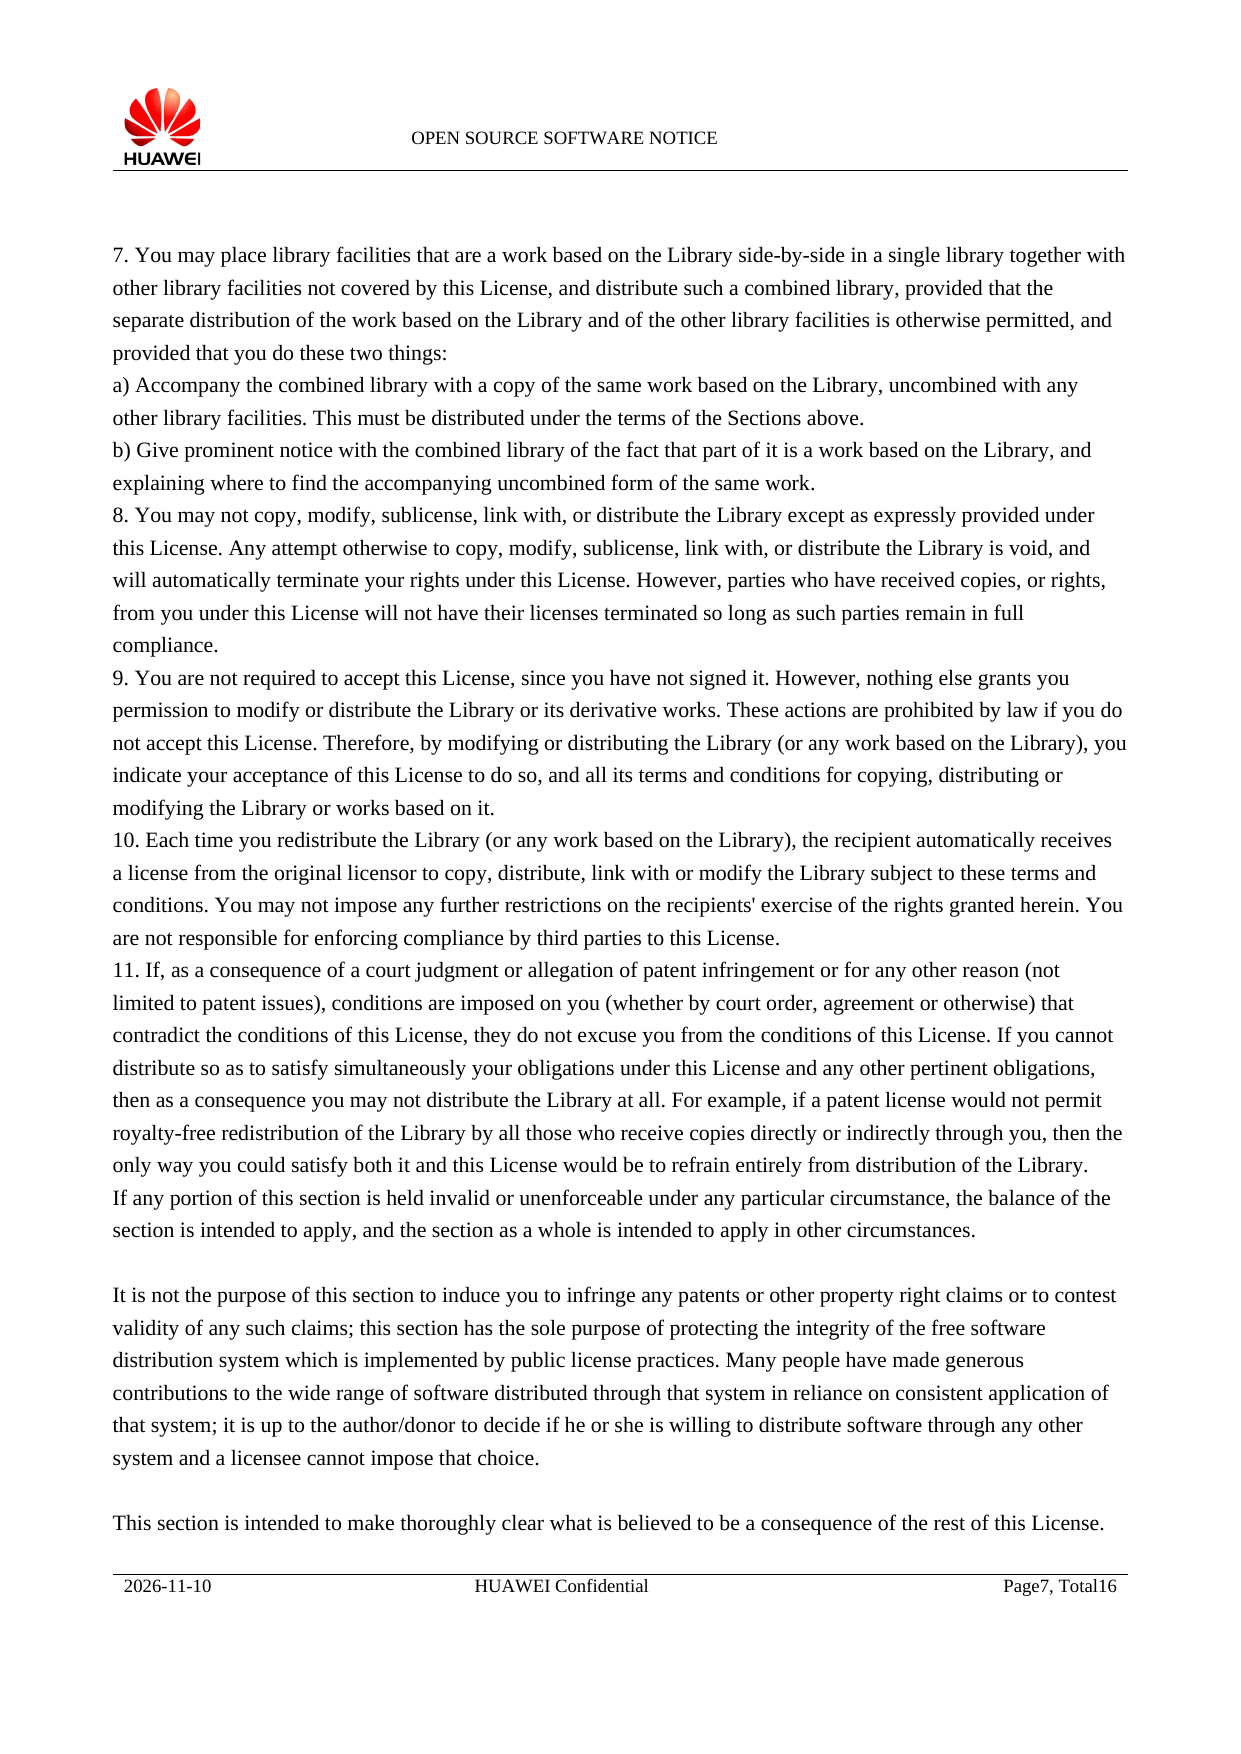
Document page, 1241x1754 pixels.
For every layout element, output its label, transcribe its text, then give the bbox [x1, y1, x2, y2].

picture [124, 88, 201, 165]
